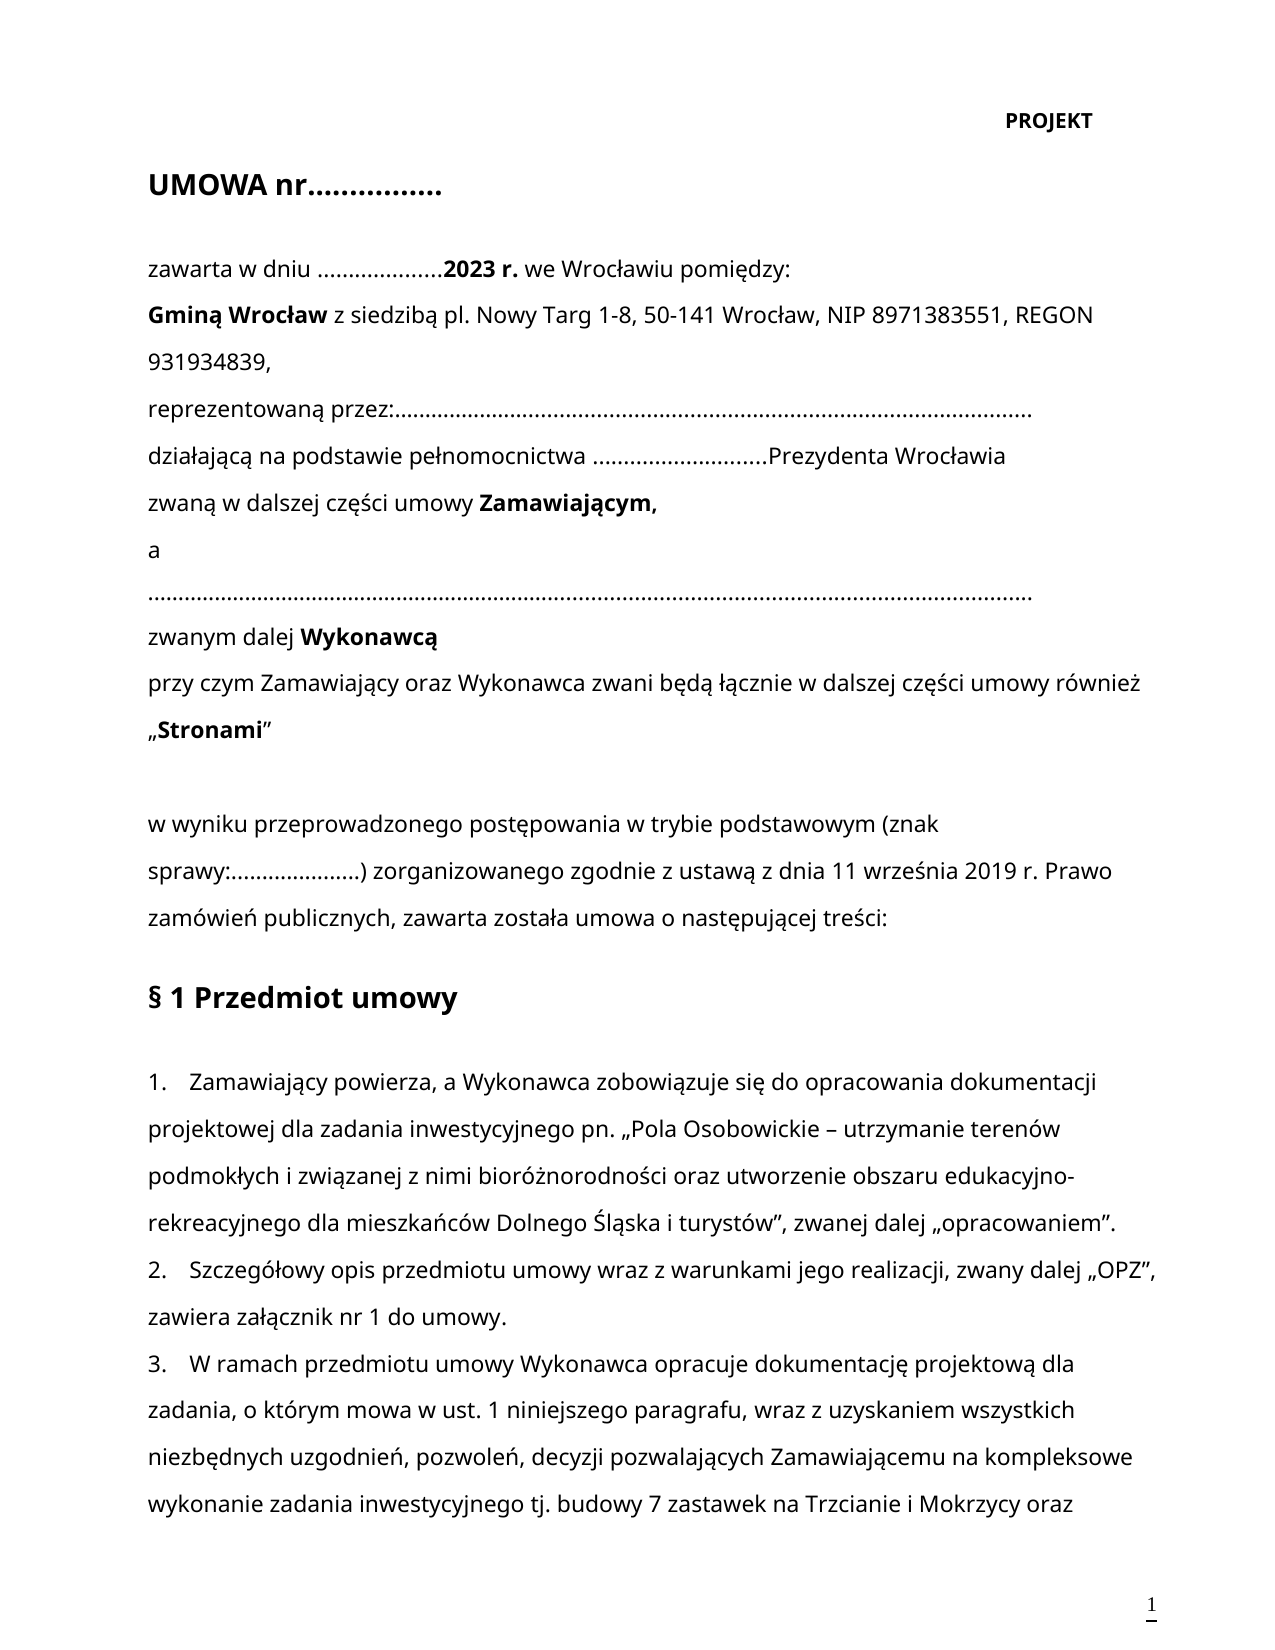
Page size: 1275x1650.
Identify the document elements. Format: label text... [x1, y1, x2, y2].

text w wyniku przeprowadzonego postępowania w trybie podstawowym (znak sprawy:.....................) zorganizowanego zgodnie z ustawą z dnia 11 września 2019 r. Prawo zamówień publicznych, zawarta została umowa o następującej treści: [148, 808, 1157, 933]
list Zamawiający powierza, a Wykonawca zobowiązuje się do opracowania dokumentacji projektowej dla zadania inwestycyjnego pn. „Pola Osobowickie – utrzymanie terenów podmokłych i związanej z nimi bioróżnorodności oraz utworzenie obszaru edukacyjno-rekreacyjnego dla mieszkańców Dolnego Śląska i turystów”, zwanej dalej „opracowaniem”. [148, 1066, 1157, 1238]
text zwanym dalej Wykonawcą [148, 620, 1157, 652]
text UMOWA nr [148, 164, 1157, 204]
text działającą na podstawie pełnomocnictwa Prezydenta Wrocławia [148, 440, 1157, 471]
text zawarta w dniu 2023 r. we Wrocławiu pomiędzy: [148, 253, 1157, 284]
text a [148, 534, 1157, 565]
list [148, 1348, 1157, 1519]
text Gminą Wrocław z siedzibą pl. Nowy Targ 1-8, 50-141 Wrocław, NIP 8971383551, REGON 931934839, [148, 299, 1157, 378]
subtitle § 1 Przedmiot umowy [148, 978, 1157, 1017]
title PROJEKT [148, 106, 1157, 135]
text zwaną w dalszej części umowy Zamawiającym, [148, 487, 1157, 518]
text przy czym Zamawiający oraz Wykonawca zwani będą łącznie w dalszej części umowy również „Stronami” [148, 667, 1157, 745]
list Szczegółowy opis przedmiotu umowy wraz z warunkami jego realizacji, zwany dalej „OPZ”, zawiera załącznik nr 1 do umowy. [148, 1254, 1157, 1332]
text reprezentowaną przez: [148, 393, 1157, 424]
